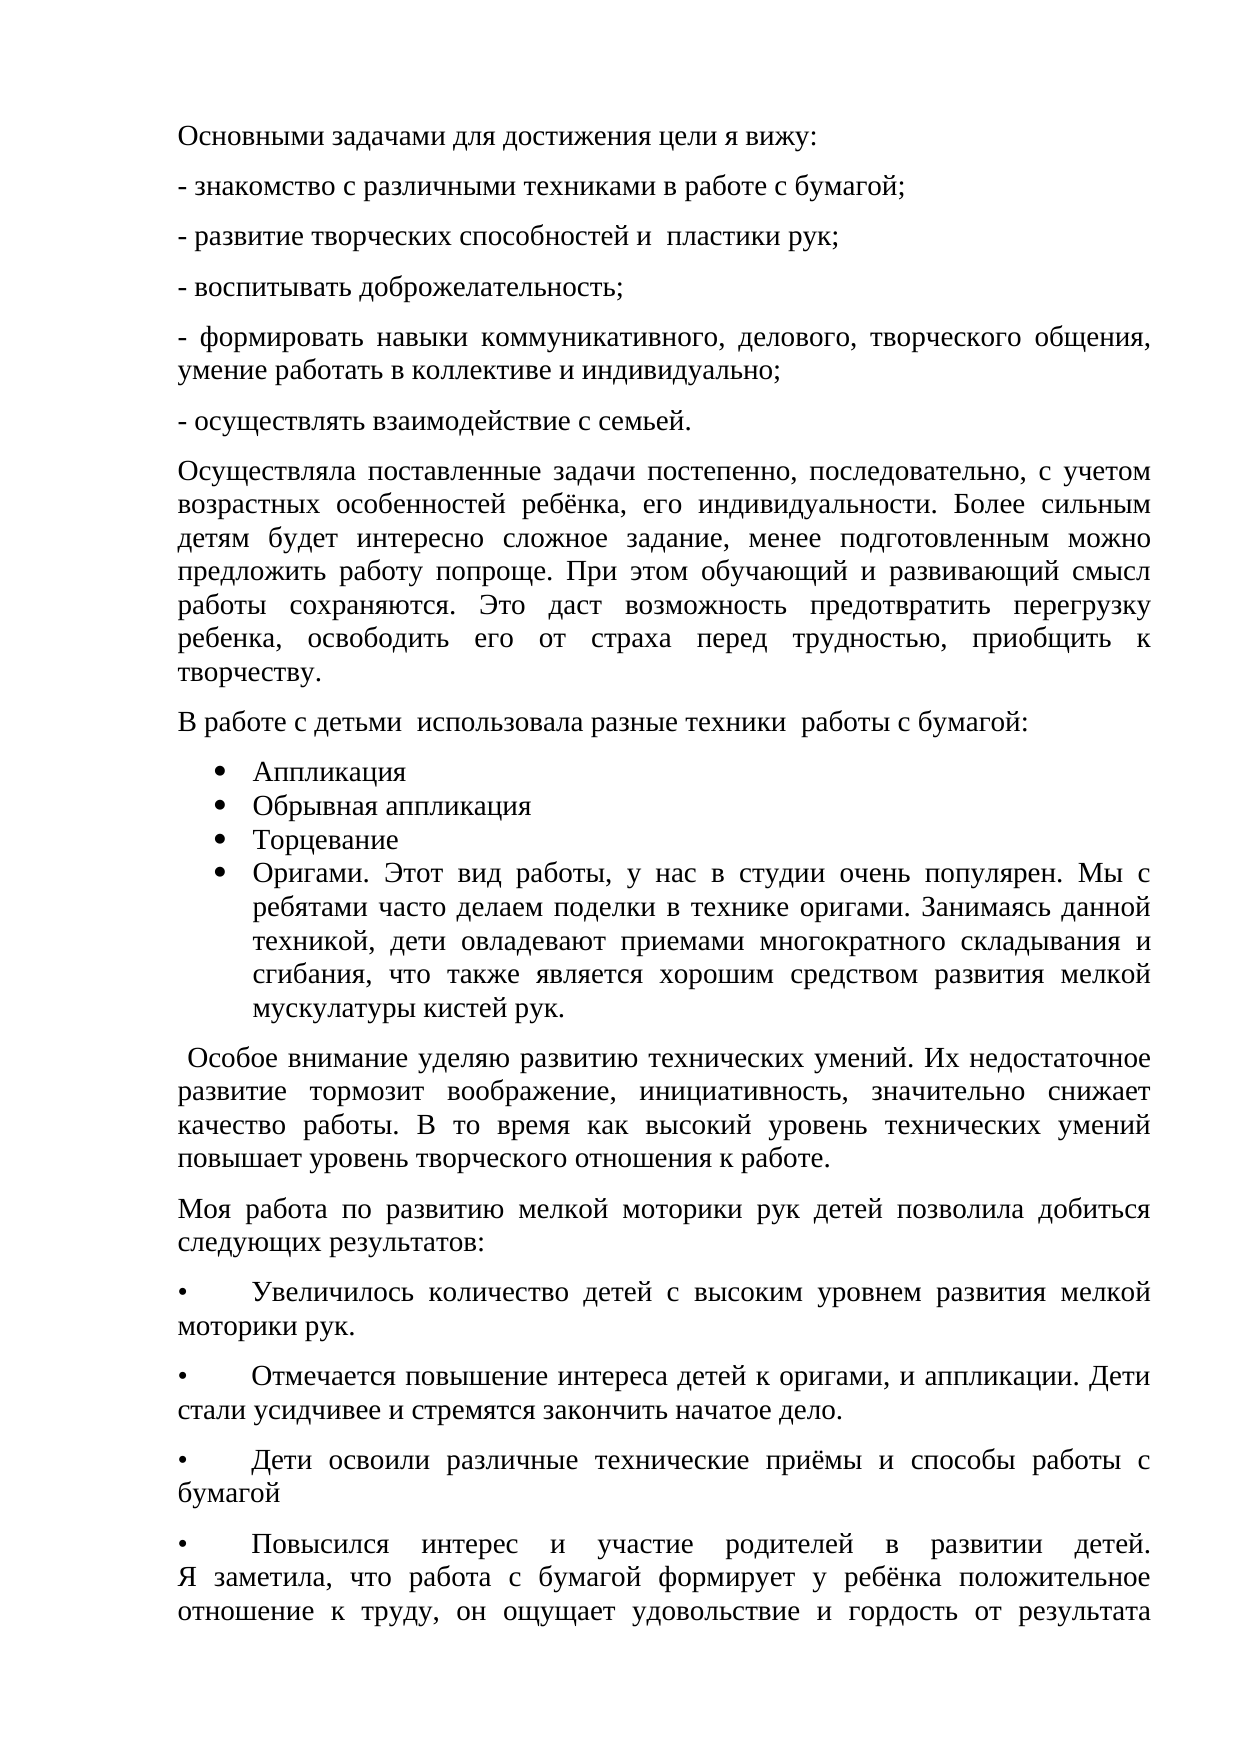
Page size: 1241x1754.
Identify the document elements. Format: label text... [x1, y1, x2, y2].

text - осуществлять взаимодействие с семьей. [177, 403, 1152, 436]
text Осуществляла поставленные задачи постепенно, последовательно, с учетом возрастных особенностей ребёнка, его индивидуальности. Более сильным детям будет интересно сложное задание, менее подготовленным можно предложить работу попроще. При этом обучающий и развивающий смысл работы сохраняются. Это даст возможность предотвратить перегрузку ребенка, освободить его от страха перед трудностью, приобщить к творчеству. [177, 453, 1152, 688]
text Моя работа по развитию мелкой моторики рук детей позволила добиться следующих результатов: [177, 1191, 1152, 1258]
text - развитие творческих способностей и пластики рук; [177, 218, 1152, 252]
list Оригами. Этот вид работы, у нас в студии очень популярен. Мы с ребятами часто делаем поделки в технике оригами. Занимаясь данной техникой, дети овладевают приемами многократного складывания и сгибания, что также является хорошим средством развития мелкой мускулатуры кистей рук. [215, 856, 1152, 1023]
text • Увеличилось количество детей с высоким уровнем развития мелкой моторики рук. [177, 1274, 1152, 1342]
text • Отмечается повышение интереса детей к оригами, и аппликации. Дети стали усидчивее и стремятся закончить начатое дело. [177, 1358, 1152, 1425]
text - знакомство с различными техниками в работе с бумагой; [177, 168, 1152, 202]
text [177, 1526, 1152, 1626]
list Аппликация [215, 754, 1152, 788]
text - формировать навыки коммуникативного, делового, творческого общения, умение работать в коллективе и индивидуально; [177, 319, 1152, 386]
text - воспитывать доброжелательность; [177, 269, 1152, 302]
list Обрывная аппликация [215, 788, 1152, 822]
text В работе с детьми использовала разные техники работы с бумагой: [177, 704, 1152, 738]
text Особое внимание уделяю развитию технических умений. Их недостаточное развитие тормозит воображение, инициативность, значительно снижает качество работы. В то время как высокий уровень технических умений повышает уровень творческого отношения к работе. [177, 1040, 1152, 1174]
text Основными задачами для достижения цели я вижу: [177, 118, 1152, 152]
text • Дети освоили различные технические приёмы и способы работы с бумагой [177, 1442, 1152, 1509]
list Торцевание [215, 822, 1152, 856]
